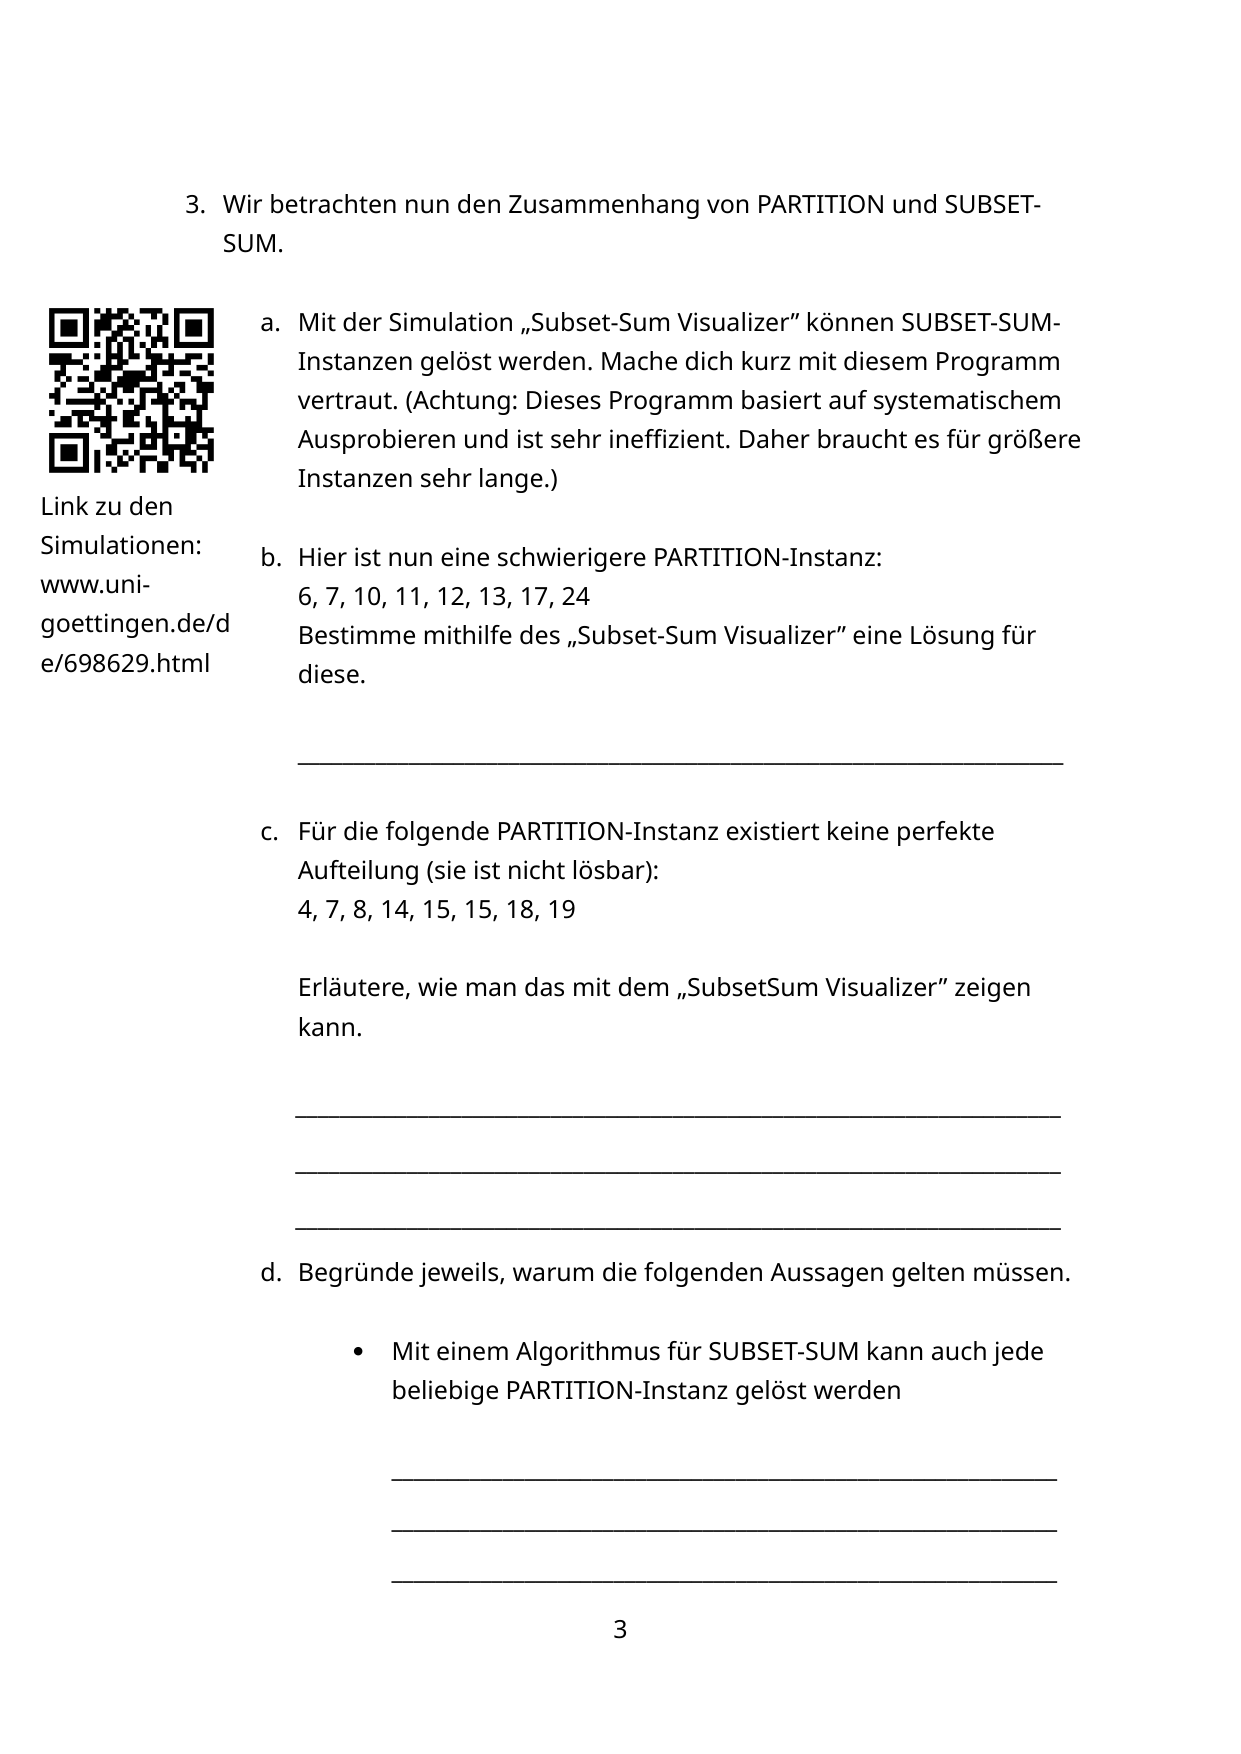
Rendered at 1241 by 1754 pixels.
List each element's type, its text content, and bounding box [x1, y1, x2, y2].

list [391, 1502, 1093, 1536]
list Bestimme mithilfe des „Subset-Sum Visualizer” eine Lösung für diese. [298, 618, 1093, 691]
picture [43, 302, 219, 478]
list _____________________________________________________________________ [298, 735, 1093, 769]
list Mit einem Algorithmus für SUBSET-SUM kann auch jede beliebige PARTITION-Instanz gelöst werden [354, 1333, 1093, 1407]
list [391, 1451, 1093, 1485]
list 6, 7, 10, 11, 12, 13, 17, 24 [298, 578, 1093, 612]
list 4, 7, 8, 14, 15, 15, 18, 19 [298, 892, 1093, 926]
list Erläutere, wie man das mit dem „SubsetSum Visualizer” zeigen kann. [298, 970, 1093, 1043]
text _____________________________________________________________________ [221, 1199, 1093, 1233]
list Wir betrachten nun den Zusammenhang von PARTITION und SUBSET-SUM. [185, 187, 1093, 260]
text _____________________________________________________________________ [221, 1143, 1093, 1177]
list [391, 1553, 1093, 1587]
list Hier ist nun eine schwierigere PARTITION-Instanz: [260, 539, 1093, 573]
list Mit der Simulation „Subset-Sum Visualizer” können SUBSET-SUM-Instanzen gelöst werden. Mache dich kurz mit diesem Programm vertraut. (Achtung: Dieses Programm basiert auf systematischem Ausprobieren und ist sehr ineffizient. Daher braucht es für größere Instanzen sehr lange.) [260, 304, 1093, 495]
list Für die folgende PARTITION-Instanz existiert keine perfekte Aufteilung (sie ist nicht lösbar): [260, 813, 1093, 887]
list _____________________________________________________________________ [295, 1088, 1093, 1122]
list Begründe jeweils, warum die folgenden Aussagen gelten müssen. [260, 1255, 1093, 1289]
